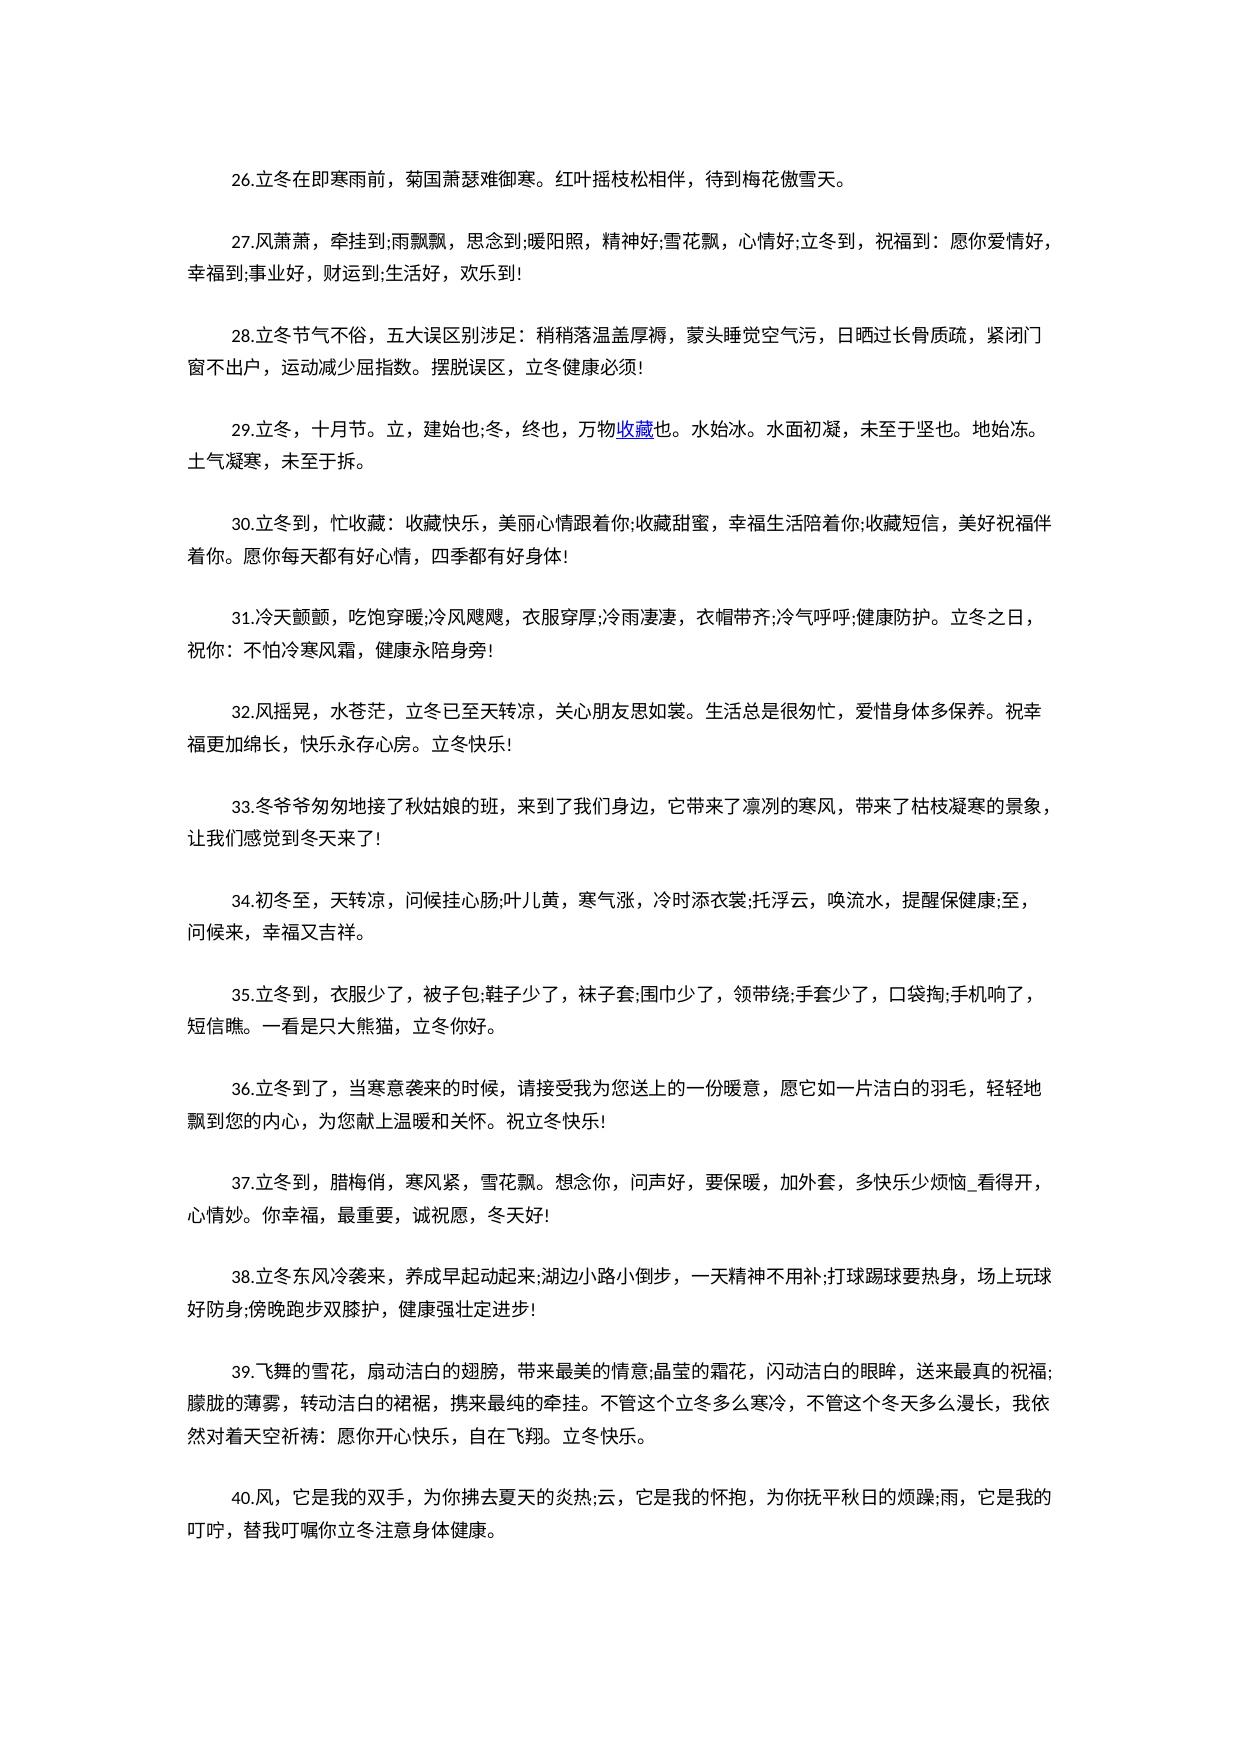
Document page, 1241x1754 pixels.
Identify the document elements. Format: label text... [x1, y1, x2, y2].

text 36.立冬到了，当寒意袭来的时候，请接受我为您送上的一份暖意，愿它如一片洁白的羽毛，轻轻地飘到您的内心，为您献上温暖和关怀。祝立冬快乐! [187, 1071, 1053, 1136]
text 35.立冬到，衣服少了，被子包;鞋子少了，袜子套;围巾少了，领带绕;手套少了，口袋掏;手机响了，短信瞧。一看是只大熊猫，立冬你好。 [187, 977, 1053, 1042]
text 38.立冬东风冷袭来，养成早起动起来;湖边小路小倒步，一天精神不用补;打球踢球要热身，场上玩球好防身;傍晚跑步双膝护，健康强壮定进步! [187, 1259, 1053, 1324]
text 39.飞舞的雪花，扇动洁白的翅膀，带来最美的情意;晶莹的霜花，闪动洁白的眼眸，送来最真的祝福;朦胧的薄雾，转动洁白的裙裾，携来最纯的牵挂。不管这个立冬多么寒冷，不管这个冬天多么漫长，我依然对着天空祈祷：愿你开心快乐，自在飞翔。立冬快乐。 [187, 1354, 1053, 1451]
text 37.立冬到，腊梅俏，寒风紧，雪花飘。想念你，问声好，要保暖，加外套，多快乐少烦恼_看得开，心情妙。你幸福，最重要，诚祝愿，冬天好! [187, 1165, 1053, 1230]
text 26.立冬在即寒雨前，菊国萧瑟难御寒。红叶摇枝松相伴，待到梅花傲雪天。 [187, 162, 1053, 194]
text 30.立冬到，忙收藏：收藏快乐，美丽心情跟着你;收藏甜蜜，幸福生活陪着你;收藏短信，美好祝福伴着你。愿你每天都有好心情，四季都有好身体! [187, 506, 1053, 571]
text 28.立冬节气不俗，五大误区别涉足：稍稍落温盖厚褥，蒙头睡觉空气污，日晒过长骨质疏，紧闭门窗不出户，运动减少屈指数。摆脱误区，立冬健康必须! [187, 318, 1053, 383]
text 27.风萧萧，牵挂到;雨飘飘，思念到;暖阳照，精神好;雪花飘，心情好;立冬到，祝福到：愿你爱情好，幸福到;事业好，财运到;生活好，欢乐到! [187, 224, 1053, 289]
text 40.风，它是我的双手，为你拂去夏天的炎热;云，它是我的怀抱，为你抚平秋日的烦躁;雨，它是我的叮咛，替我叮嘱你立冬注意身体健康。 [187, 1480, 1053, 1545]
text 31.冷天颤颤，吃饱穿暖;冷风飕飕，衣服穿厚;冷雨凄凄，衣帽带齐;冷气呼呼;健康防护。立冬之日，祝你：不怕冷寒风霜，健康永陪身旁! [187, 600, 1053, 665]
text 34.初冬至，天转凉，问候挂心肠;叶儿黄，寒气涨，冷时添衣裳;托浮云，唤流水，提醒保健康;至，问候来，幸福又吉祥。 [187, 883, 1053, 948]
text 32.风摇晃，水苍茫，立冬已至天转凉，关心朋友思如裳。生活总是很匆忙，爱惜身体多保养。祝幸福更加绵长，快乐永存心房。立冬快乐! [187, 694, 1053, 759]
text 33.冬爷爷匆匆地接了秋姑娘的班，来到了我们身边，它带来了凛冽的寒风，带来了枯枝凝寒的景象，让我们感觉到冬天来了! [187, 789, 1053, 854]
text 29.立冬，十月节。立，建始也;冬，终也，万物收藏也。水始冰。水面初凝，未至于坚也。地始冻。土气凝寒，未至于拆。 [187, 412, 1053, 477]
